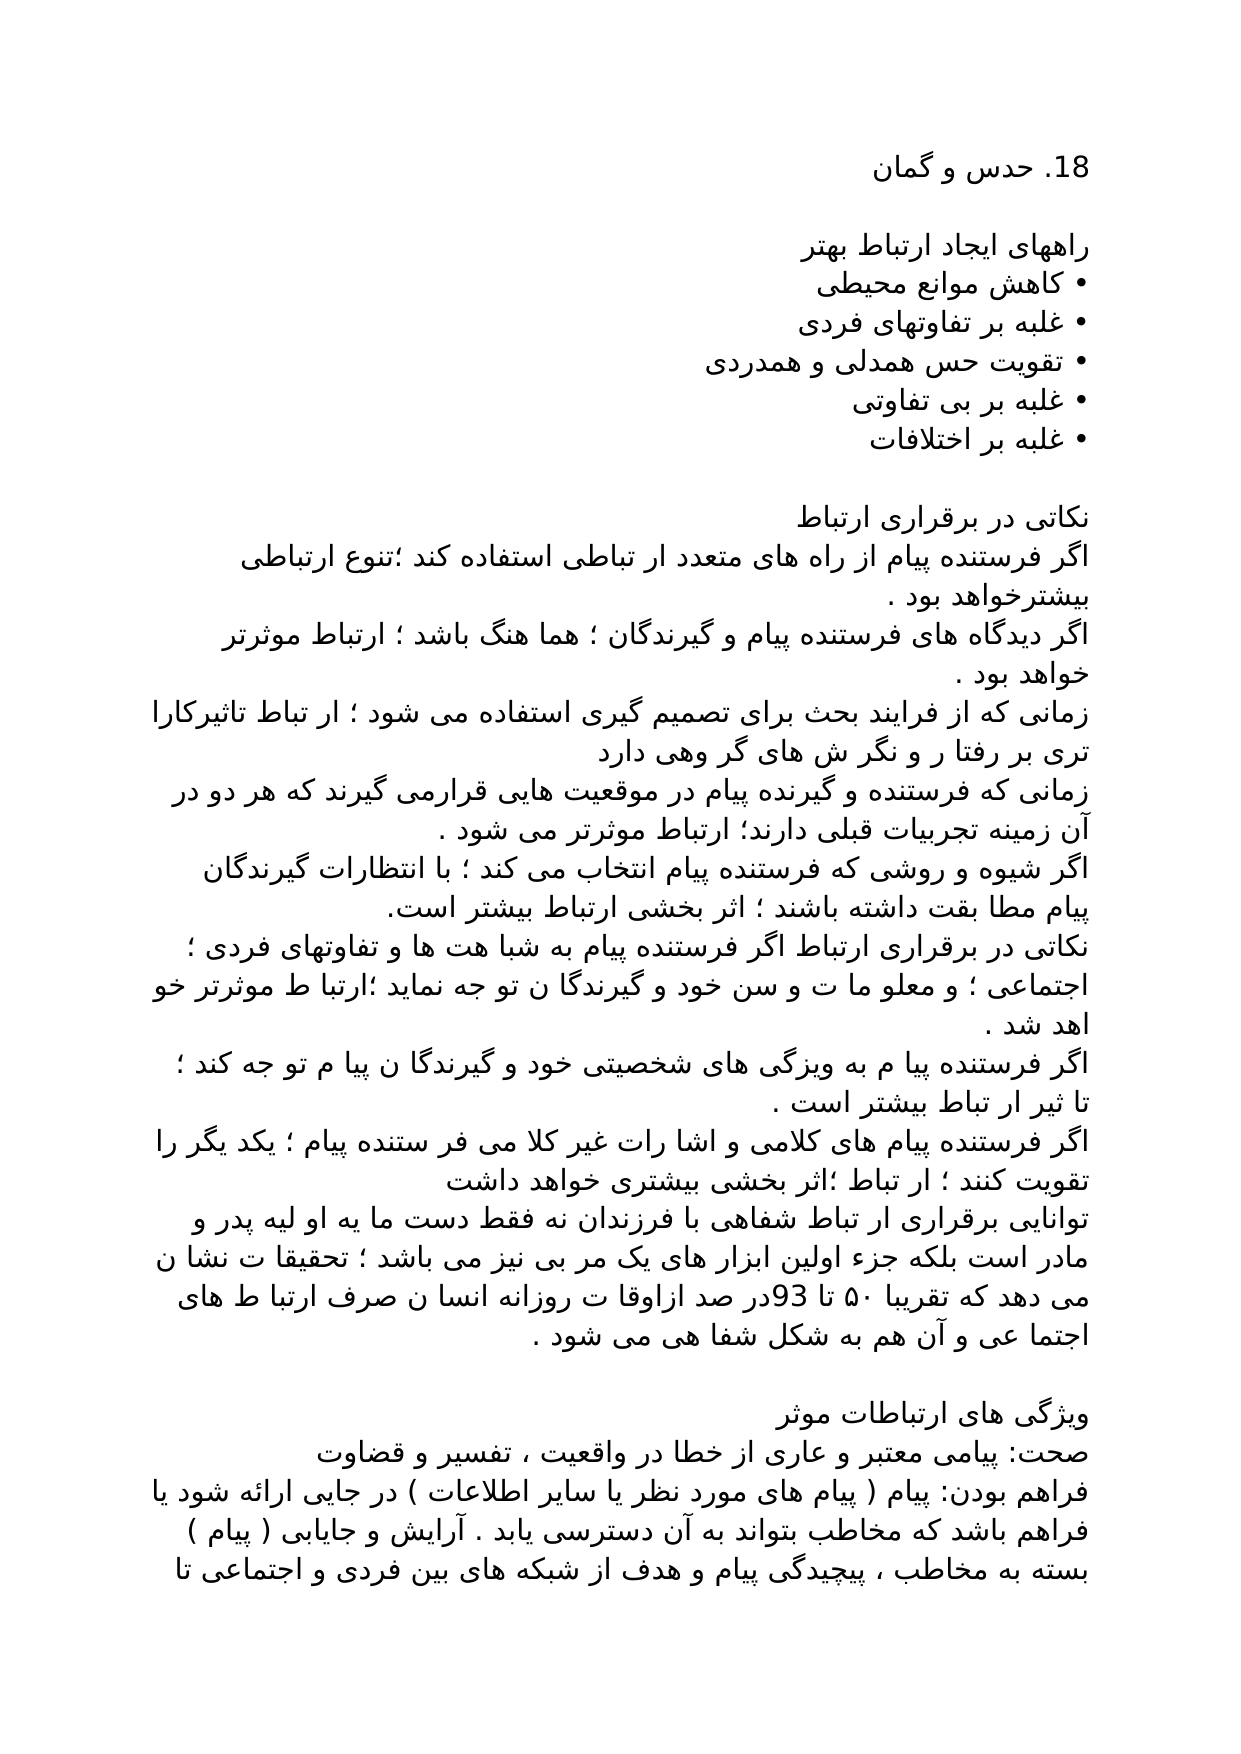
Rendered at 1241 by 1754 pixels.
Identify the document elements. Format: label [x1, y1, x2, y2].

text [150, 150, 1090, 1586]
